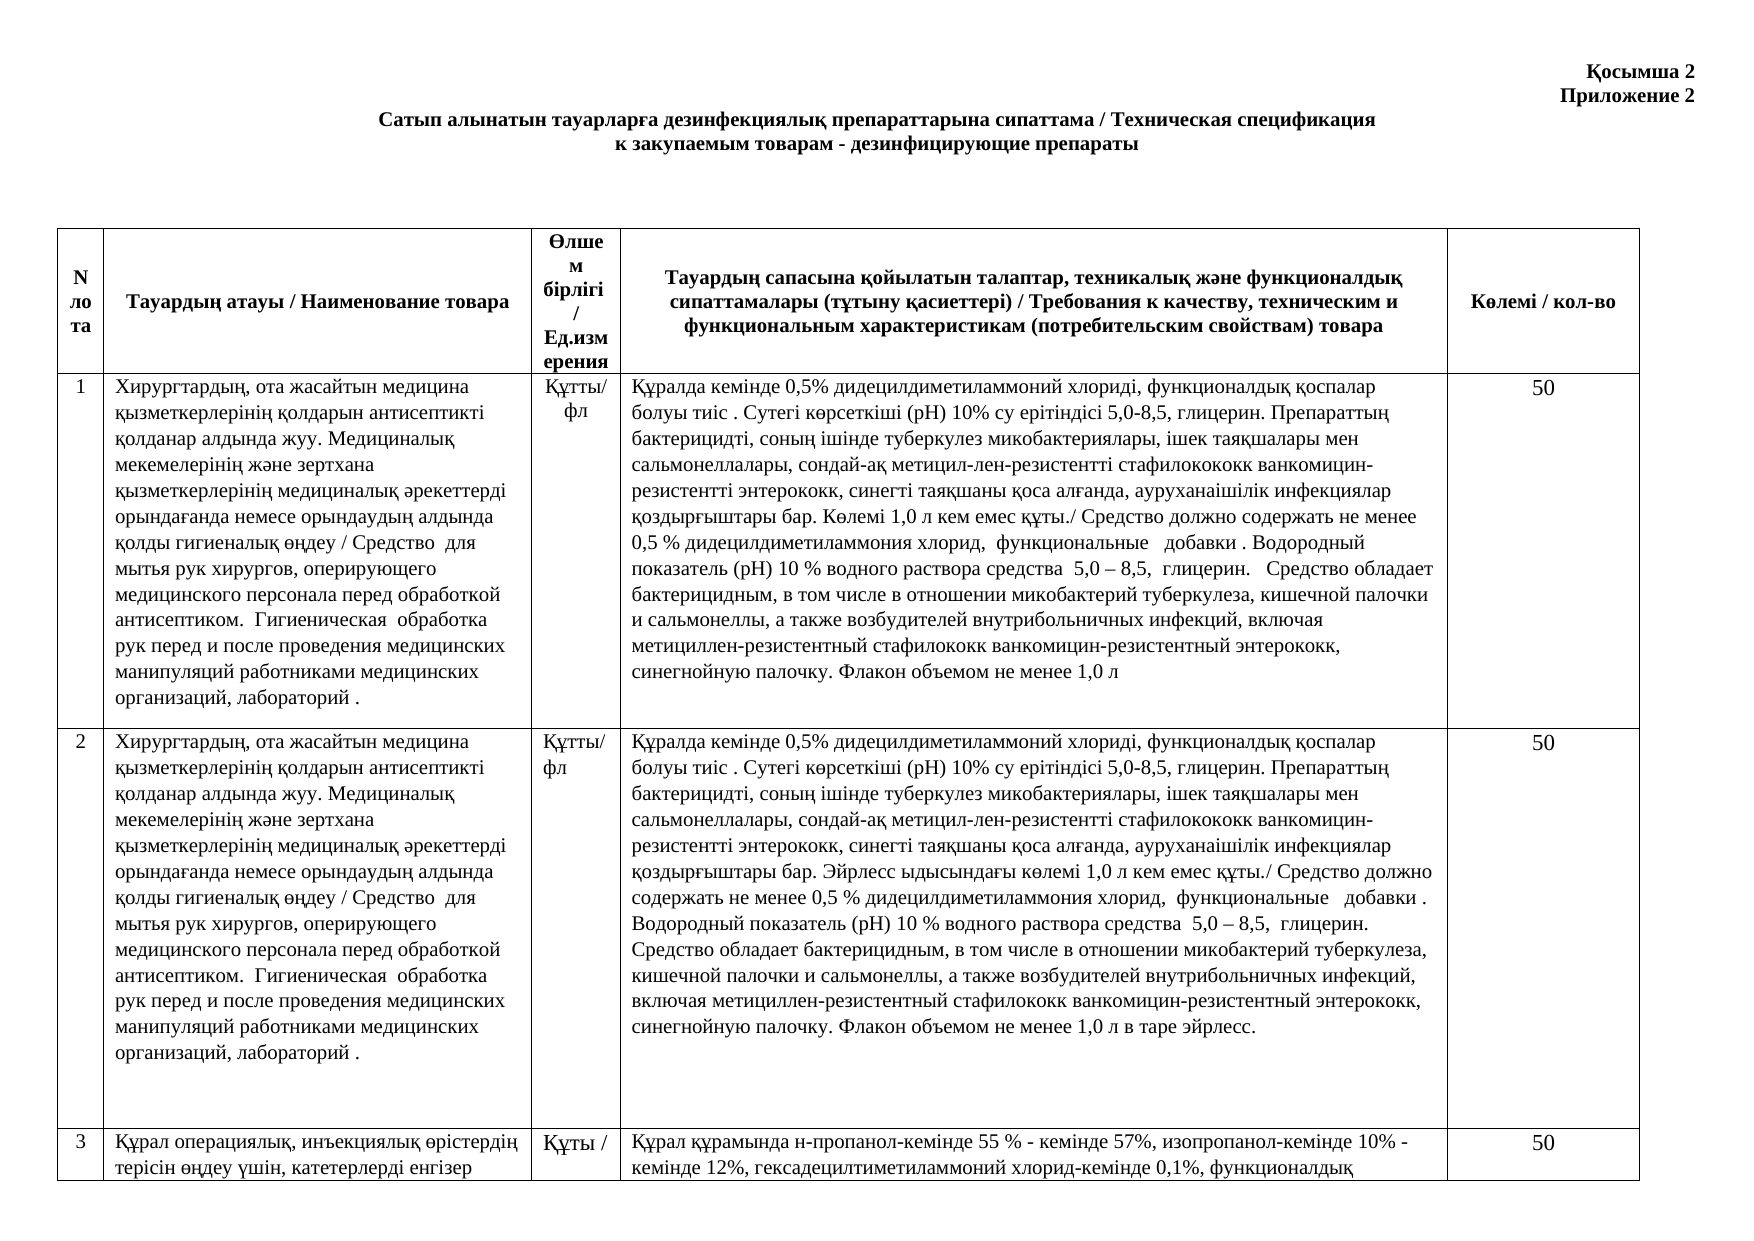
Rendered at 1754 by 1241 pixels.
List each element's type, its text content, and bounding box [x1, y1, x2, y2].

table_header Өлшем бірлігі / Ед.измерения [532, 229, 620, 373]
table_cell 50 [1448, 1129, 1639, 1180]
table_cell Құтты/фл [532, 374, 620, 728]
table_cell Хирургтардың, ота жасайтын медицина қызметкерлерінің қолдарын антисептикті қолданар алдында жуу. Медициналық мекемелерінің және зертхана қызметкерлерінің медициналық әрекеттерді орындағанда немесе орындаудың алдында қолды гигиеналық өңдеу / Средство для мытья рук хирургов, оперирующего медицинского персонала перед обработкой антисептиком. Гигиеническая обработка рук перед и после проведения медицинских манипуляций работниками медицинских организаций, лабораторий . [104, 729, 531, 1128]
table_cell Құралда кемінде 0,5% дидецилдиметиламмоний хлориді, функционалдық қоспалар болуы тиіс . Сутегі көрсеткіші (рН) 10% су ерітіндісі 5,0-8,5, глицерин. Препараттың бактерицидті, соның ішінде туберкулез микобактериялары, ішек таяқшалары мен сальмонеллалары, сондай-ақ метицил-лен-резистентті стафилокококк ванкомицин-резистентті энтерококк, синегті таяқшаны қоса алғанда, ауруханаішілік инфекциялар қоздырғыштары бар. Көлемі 1,0 л кем емес құты./ Средство должно содержать не менее 0,5 % дидецилдиметиламмония хлорид, функциональные добавки . Водородный показатель (рН) 10 % водного раствора средства 5,0 – 8,5, глицерин. Средство обладает бактерицидным, в том числе в отношении микобактерий туберкулеза, кишечной палочки и сальмонеллы, а также возбудителей внутрибольничных инфекций, включая метициллен-резистентный стафилококк ванкомицин-резистентный энтерококк, синегнойную палочку. Флакон объемом не менее 1,0 л [621, 374, 1447, 728]
table_header Тауардың сапасына қойылатын талаптар, техникалық және функционалдық сипаттамалары (тұтыну қасиеттері) / Требования к качеству, техническим и функциональным характеристикам (потребительским свойствам) товара [621, 229, 1447, 373]
table_header N лота [58, 229, 103, 373]
table_header Тауардың атауы / Наименование товара [104, 229, 531, 373]
table_cell Хирургтардың, ота жасайтын медицина қызметкерлерінің қолдарын антисептикті қолданар алдында жуу. Медициналық мекемелерінің және зертхана қызметкерлерінің медициналық әрекеттерді орындағанда немесе орындаудың алдында қолды гигиеналық өңдеу / Средство для мытья рук хирургов, оперирующего медицинского персонала перед обработкой антисептиком. Гигиеническая обработка рук перед и после проведения медицинских манипуляций работниками медицинских организаций, лабораторий . [104, 374, 531, 728]
table_cell Құтты/фл [532, 729, 620, 1128]
table_cell Құты / флакон [532, 1129, 620, 1180]
table_cell Құралда кемінде 0,5% дидецилдиметиламмоний хлориді, функционалдық қоспалар болуы тиіс . Сутегі көрсеткіші (рН) 10% су ерітіндісі 5,0-8,5, глицерин. Препараттың бактерицидті, соның ішінде туберкулез микобактериялары, ішек таяқшалары мен сальмонеллалары, сондай-ақ метицил-лен-резистентті стафилокококк ванкомицин-резистентті энтерококк, синегті таяқшаны қоса алғанда, ауруханаішілік инфекциялар қоздырғыштары бар. Эйрлесс ыдысындағы көлемі 1,0 л кем емес құты./ Средство должно содержать не менее 0,5 % дидецилдиметиламмония хлорид, функциональные добавки . Водородный показатель (рН) 10 % водного раствора средства 5,0 – 8,5, глицерин. Средство обладает бактерицидным, в том числе в отношении микобактерий туберкулеза, кишечной палочки и сальмонеллы, а также возбудителей внутрибольничных инфекций, включая метициллен-резистентный стафилококк ванкомицин-резистентный энтерококк, синегнойную палочку. Флакон объемом не менее 1,0 л в таре эйрлесс. [621, 729, 1447, 1128]
table_cell 50 [1448, 729, 1639, 1128]
table_cell 1 [58, 374, 103, 728]
table_cell 3 [58, 1129, 103, 1180]
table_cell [104, 1129, 531, 1180]
text Сатып алынатын тауарларға дезинфекциялық препараттарына сипаттама / Техническая спецификация [59, 107, 1695, 131]
text Қосымша 2 [59, 59, 1695, 83]
table_cell 50 [1448, 374, 1639, 728]
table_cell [621, 1129, 1447, 1180]
text Приложение 2 [59, 83, 1695, 107]
table_header Көлемі / кол-во [1448, 229, 1639, 373]
text к закупаемым товарам - дезинфицирующие препараты [59, 131, 1695, 155]
table_cell 2 [58, 729, 103, 1128]
